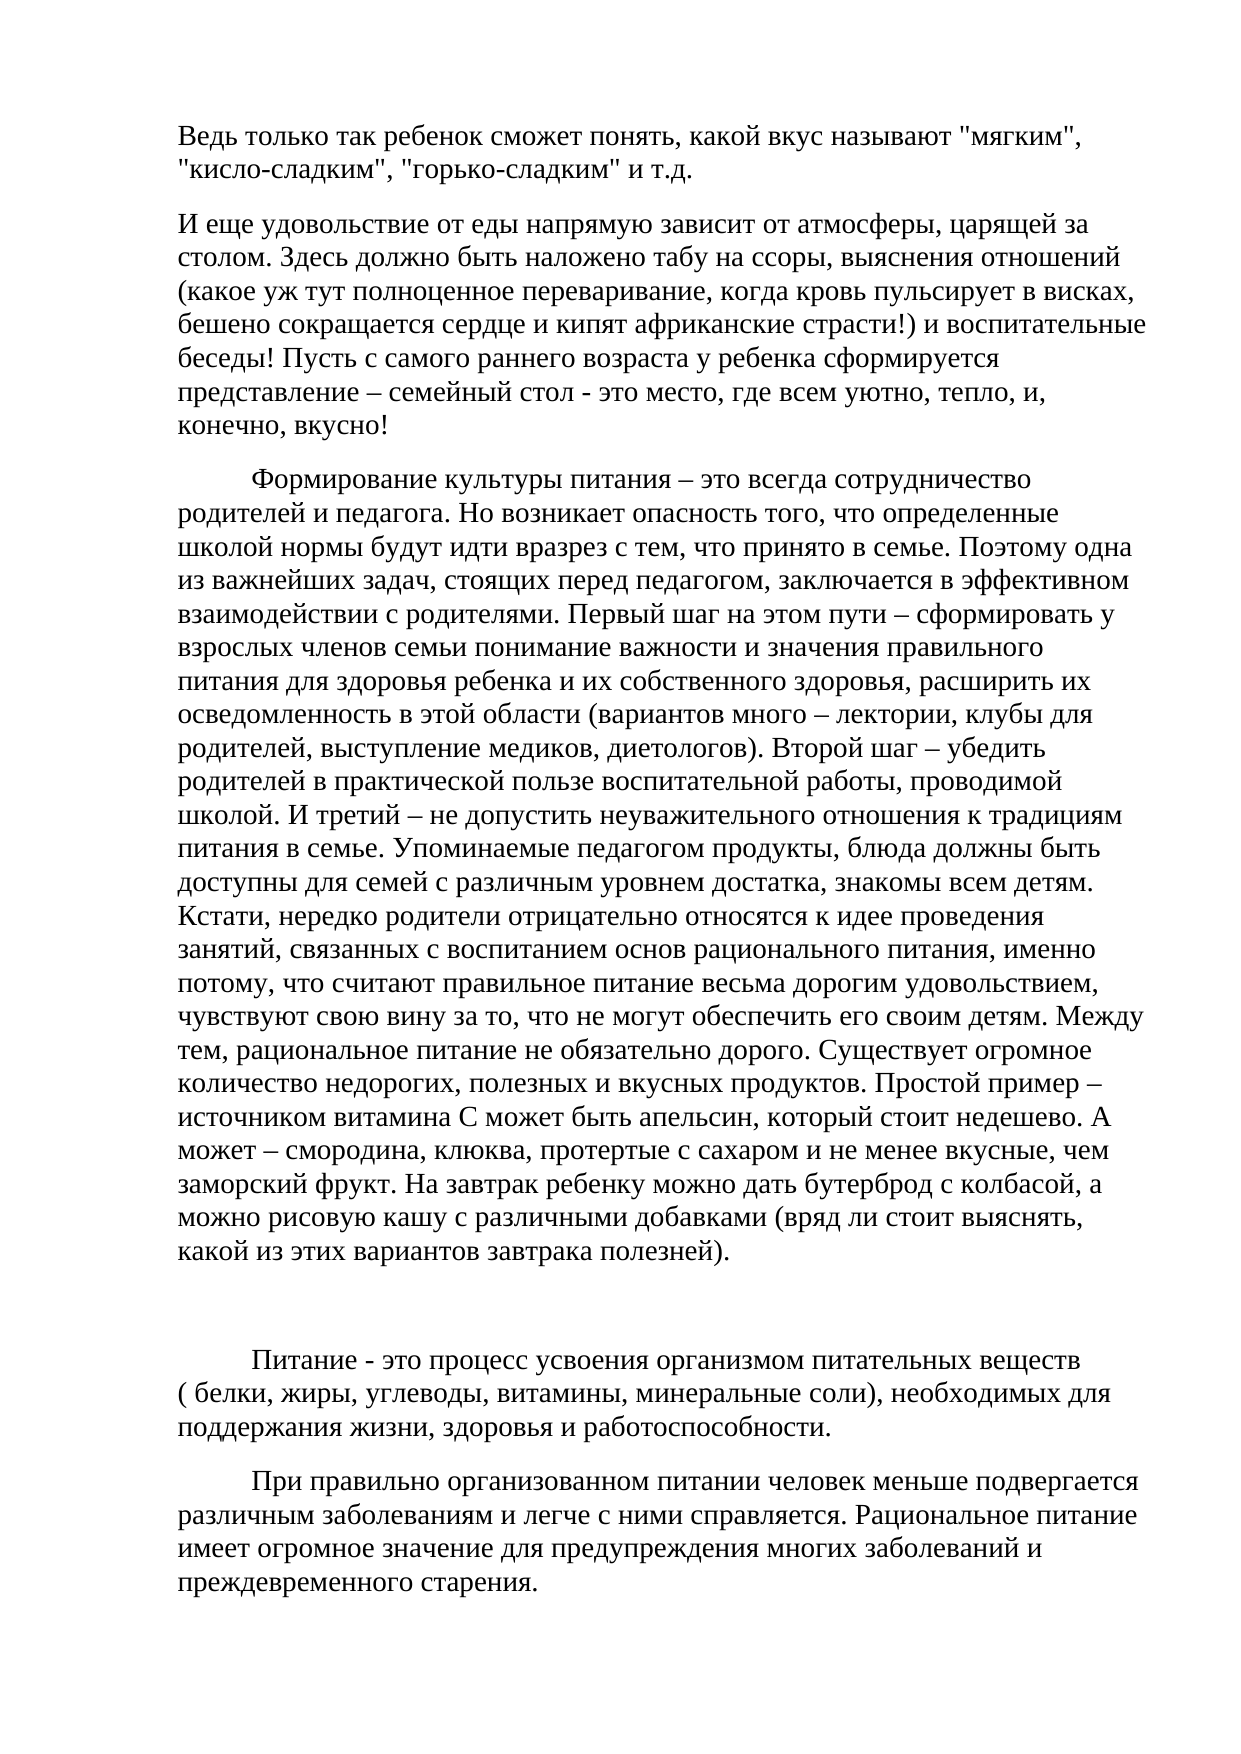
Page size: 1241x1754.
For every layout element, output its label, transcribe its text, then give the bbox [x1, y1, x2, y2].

text И еще удовольствие от еды напрямую зависит от атмосферы, царящей за столом. Здесь должно быть наложено табу на ссоры, выяснения отношений (какое уж тут полноценное переваривание, когда кровь пульсирует в висках, бешено сокращается сердце и кипят африканские страсти!) и воспитательные беседы! Пусть с самого раннего возраста у ребенка сформируется представление – семейный стол - это место, где всем уютно, тепло, и, конечно, вкусно! [177, 206, 1152, 441]
text При правильно организованном питании человек меньше подвергается различным заболеваниям и легче с ними справляется. Рациональное питание имеет огромное значение для предупреждения многих заболеваний и преждевременного старения. [177, 1463, 1152, 1597]
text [177, 118, 1152, 185]
text Формирование культуры питания – это всегда сотрудничество родителей и педагога. Но возникает опасность того, что определенные школой нормы будут идти вразрез с тем, что принято в семье. Поэтому одна из важнейших задач, стоящих перед педагогом, заключается в эффективном взаимодействии с родителями. Первый шаг на этом пути – сформировать у взрослых членов семьи понимание важности и значения правильного питания для здоровья ребенка и их собственного здоровья, расширить их осведомленность в этой области (вариантов много – лектории, клубы для родителей, выступление медиков, диетологов). Второй шаг – убедить родителей в практической пользе воспитательной работы, проводимой школой. И третий – не допустить неуважительного отношения к традициям питания в семье. Упоминаемые педагогом продукты, блюда должны быть доступны для семей с различным уровнем достатка, знакомы всем детям. Кстати, нередко родители отрицательно относятся к идее проведения занятий, связанных с воспитанием основ рационального питания, именно потому, что считают правильное питание весьма дорогим удовольствием, чувствуют свою вину за то, что не могут обеспечить его своим детям. Между тем, рациональное питание не обязательно дорого. Существует огромное количество недорогих, полезных и вкусных продуктов. Простой пример – источником витамина С может быть апельсин, который стоит недешево. А может – смородина, клюква, протертые с сахаром и не менее вкусные, чем заморский фрукт. На завтрак ребенку можно дать бутерброд с колбасой, а можно рисовую кашу с различными добавками (вряд ли стоит выяснять, какой из этих вариантов завтрака полезней). [177, 462, 1152, 1267]
text Питание - это процесс усвоения организмом питательных веществ ( белки, жиры, углеводы, витамины, минеральные соли), необходимых для поддержания жизни, здоровья и работоспособности. [177, 1342, 1152, 1442]
